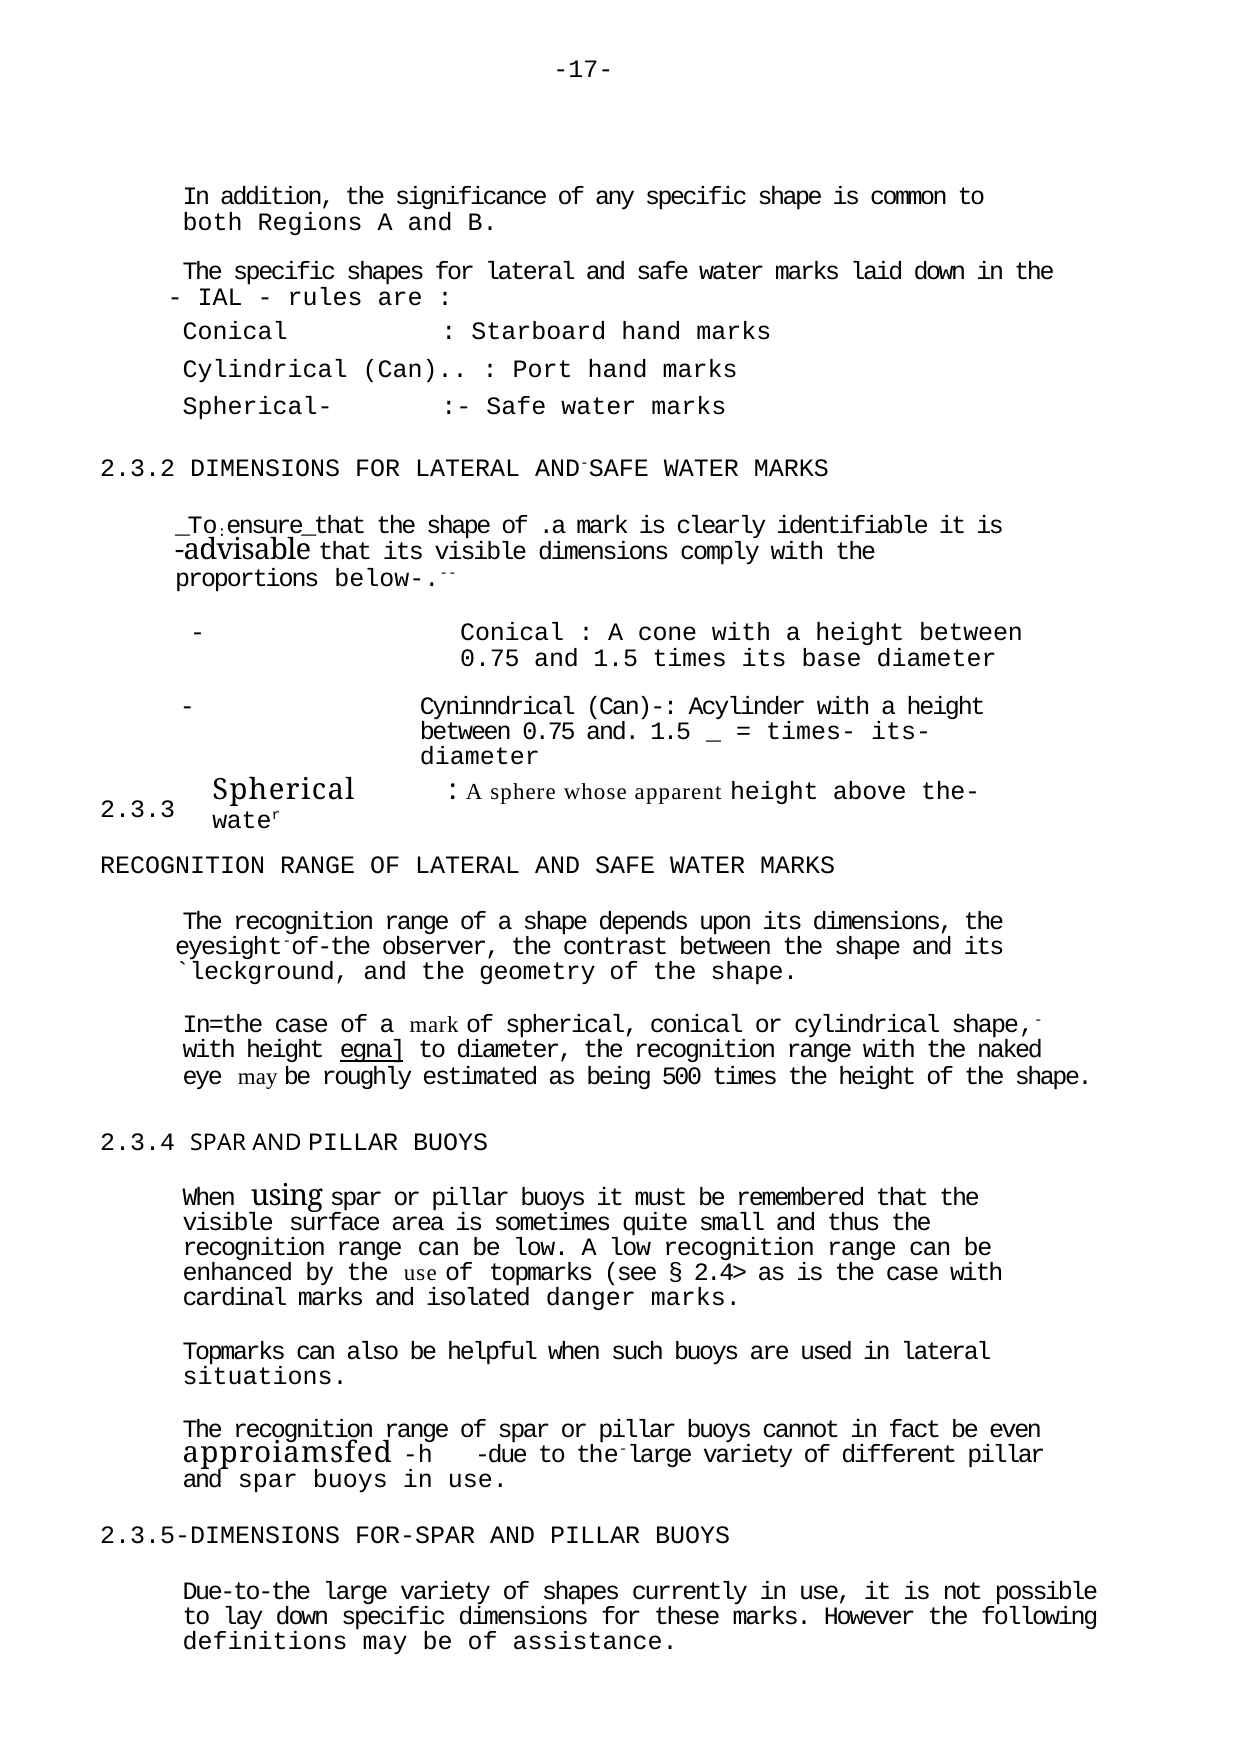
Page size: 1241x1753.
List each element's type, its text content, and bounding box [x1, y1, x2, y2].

text Due-to-the large variety of shapes currently in use, it is not possible to lay down specific dimensions for these marks. However the following definitions may be of assistance. [182, 1579, 1100, 1654]
text Conical : Starboard hand marks [182, 311, 1100, 347]
text 2.3.3 RECOGNITION RANGE OF LATERAL AND SAFE WATER MARKS [100, 694, 1100, 881]
text Spherical- :- Safe water marks [182, 384, 1100, 422]
text In addition, the significance of any specific shape is common to both Regions A and B. [182, 183, 1003, 236]
text eye may be roughly estimated as being 500 times the height of the shape. [182, 1063, 1100, 1092]
text The recognition range of spar or pillar buoys cannot in fact be even approiamsfed -h -due to the-large variety of different pillar and spar buoys in use. [182, 1417, 1063, 1492]
text The specific shapes for lateral and safe water marks laid down in the - IAL - rules are : [167, 258, 1070, 311]
text When using spar or pillar buoys it must be remembered that the visible surface area is sometimes quite small and thus the recognition range can be low. A low recognition range can be enhanced by the use of topmarks (see § 2.4> as is the case with cardinal marks and isolated danger marks. [182, 1186, 1078, 1311]
text 2.3.2 DIMENSIONS FOR LATERAL AND-SAFE WATER MARKS [100, 456, 1100, 484]
text Cylindrical (Can).. : Port hand marks [182, 347, 1100, 384]
text - Conical : A cone with a height between 0.75 and 1.5 times its base diameter [190, 619, 1070, 672]
text _To:ensure_that the shape of .a mark is clearly identifiable it is -advisable that its visible dimensions comply with the proportions below-.-- [175, 512, 1018, 591]
text Topmarks can also be helpful when such buoys are used in lateral situations. [182, 1339, 1010, 1389]
text The recognition range of a shape depends upon its dimensions, the eyesight-of-the observer, the contrast between the shape and its `leckground, and the geometry of the shape. [175, 909, 1025, 984]
text 2.3.5-DIMENSIONS FOR-SPAR AND PILLAR BUOYS [100, 1522, 1100, 1551]
text In=the case of a mark of spherical, conical or cylindrical shape,with height egna] to diameter, the recognition range with the naked [182, 1013, 1048, 1063]
text 2.3.4 SPAR AND PILLAR BUOYS [100, 1126, 1100, 1157]
